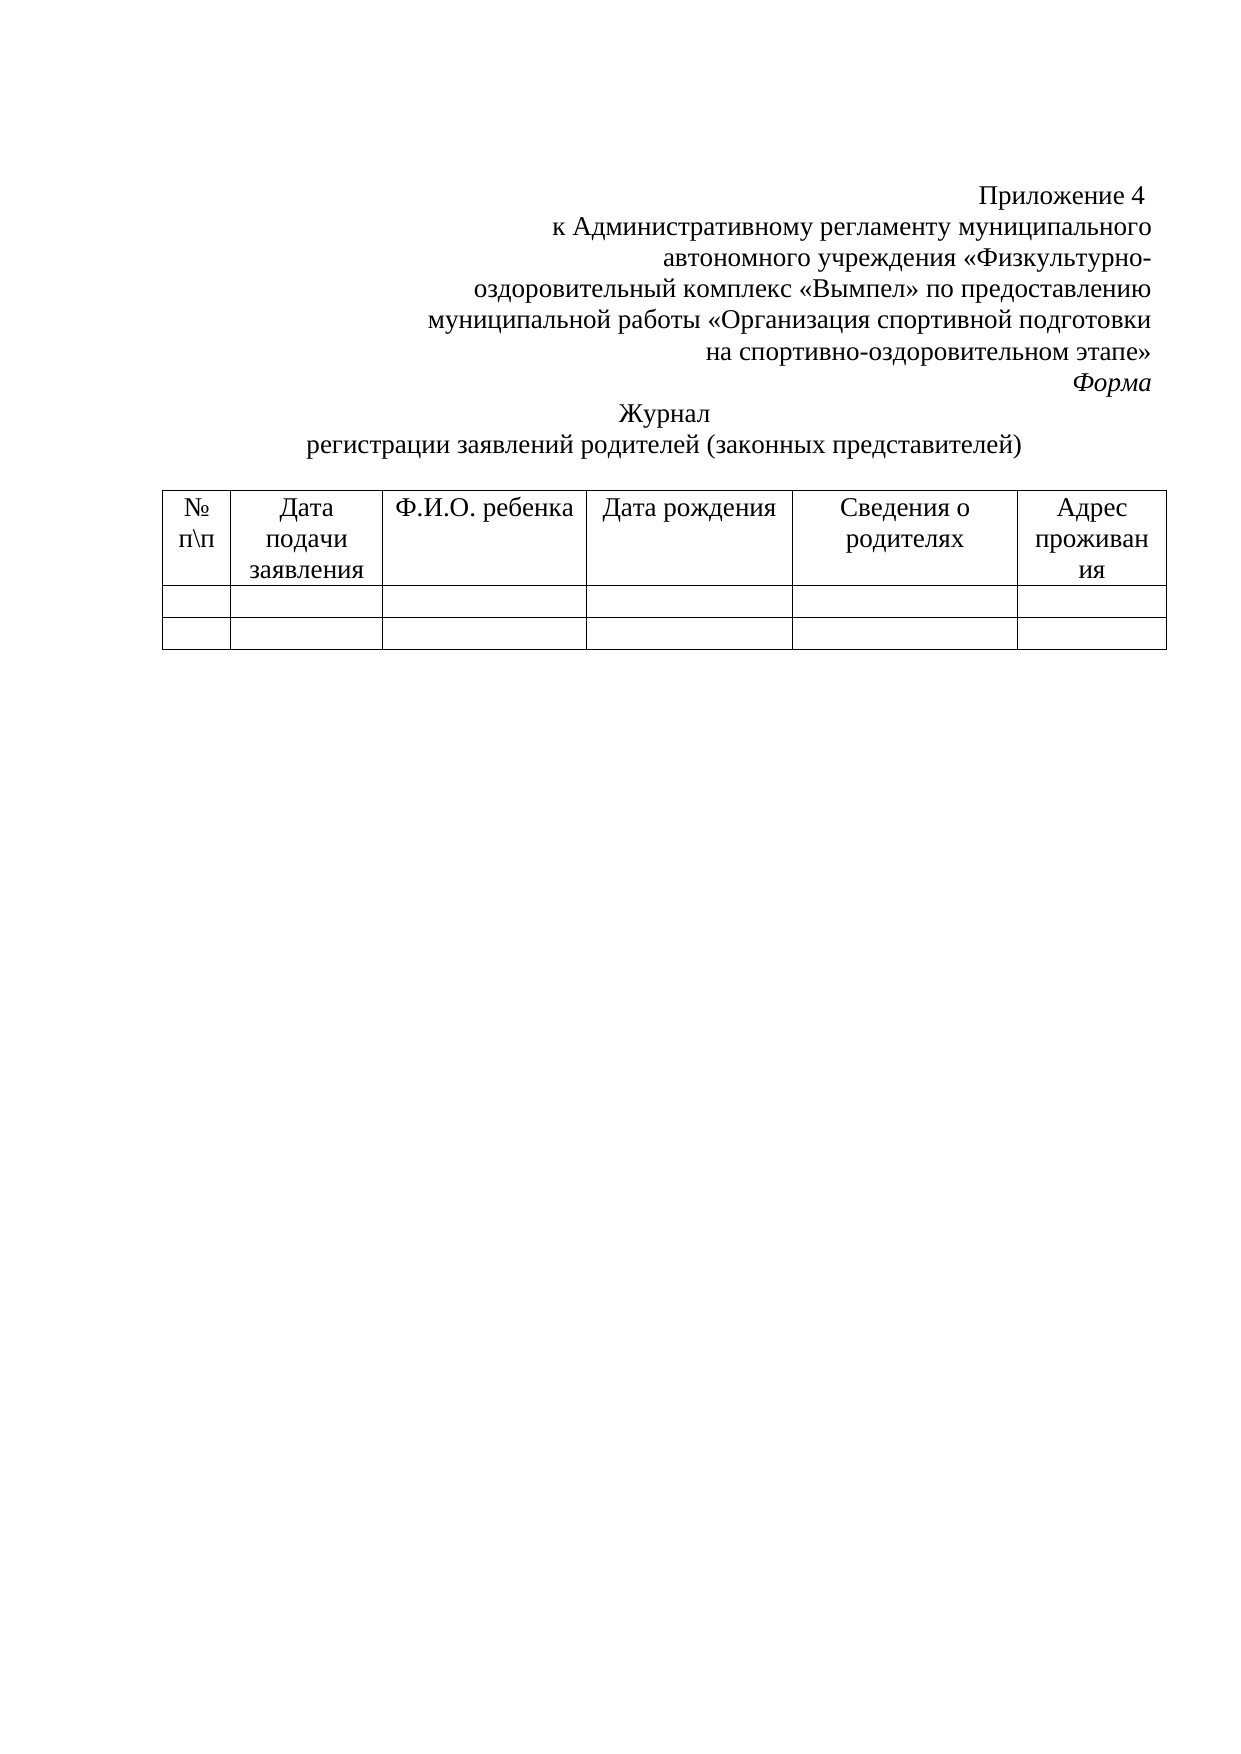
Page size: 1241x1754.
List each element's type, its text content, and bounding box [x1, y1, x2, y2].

table_header Дата рождения [587, 491, 792, 585]
table_header Дата подачи заявления [231, 491, 382, 585]
text муниципальной работы «Организация спортивной подготовки [177, 303, 1152, 334]
table_cell [163, 586, 230, 617]
table_header Адрес проживания [1018, 491, 1166, 585]
table_cell [1018, 586, 1166, 617]
table_cell [383, 618, 586, 649]
table_cell [587, 618, 792, 649]
table_header Сведения о родителях [793, 491, 1017, 585]
text оздоровительный комплекс «Вымпел» по предоставлению [177, 272, 1152, 303]
table_cell [793, 586, 1017, 617]
text Журнал [177, 397, 1152, 428]
table_cell [587, 586, 792, 617]
table_cell [383, 586, 586, 617]
table_cell [793, 618, 1017, 649]
text автономного учреждения «Физкультурно- [177, 241, 1152, 272]
text Приложение 4 [177, 179, 1152, 210]
text регистрации заявлений родителей (законных представителей) [177, 428, 1152, 459]
text на спортивно-оздоровительном этапе» [177, 334, 1152, 366]
table_cell [231, 586, 382, 617]
table_header Ф.И.О. ребенка [383, 491, 586, 585]
text к Административному регламенту муниципального [177, 210, 1152, 241]
table_cell [163, 618, 230, 649]
table_cell [231, 618, 382, 649]
table_cell [1018, 618, 1166, 649]
text Форма [177, 366, 1152, 397]
table_header № п\п [163, 491, 230, 585]
